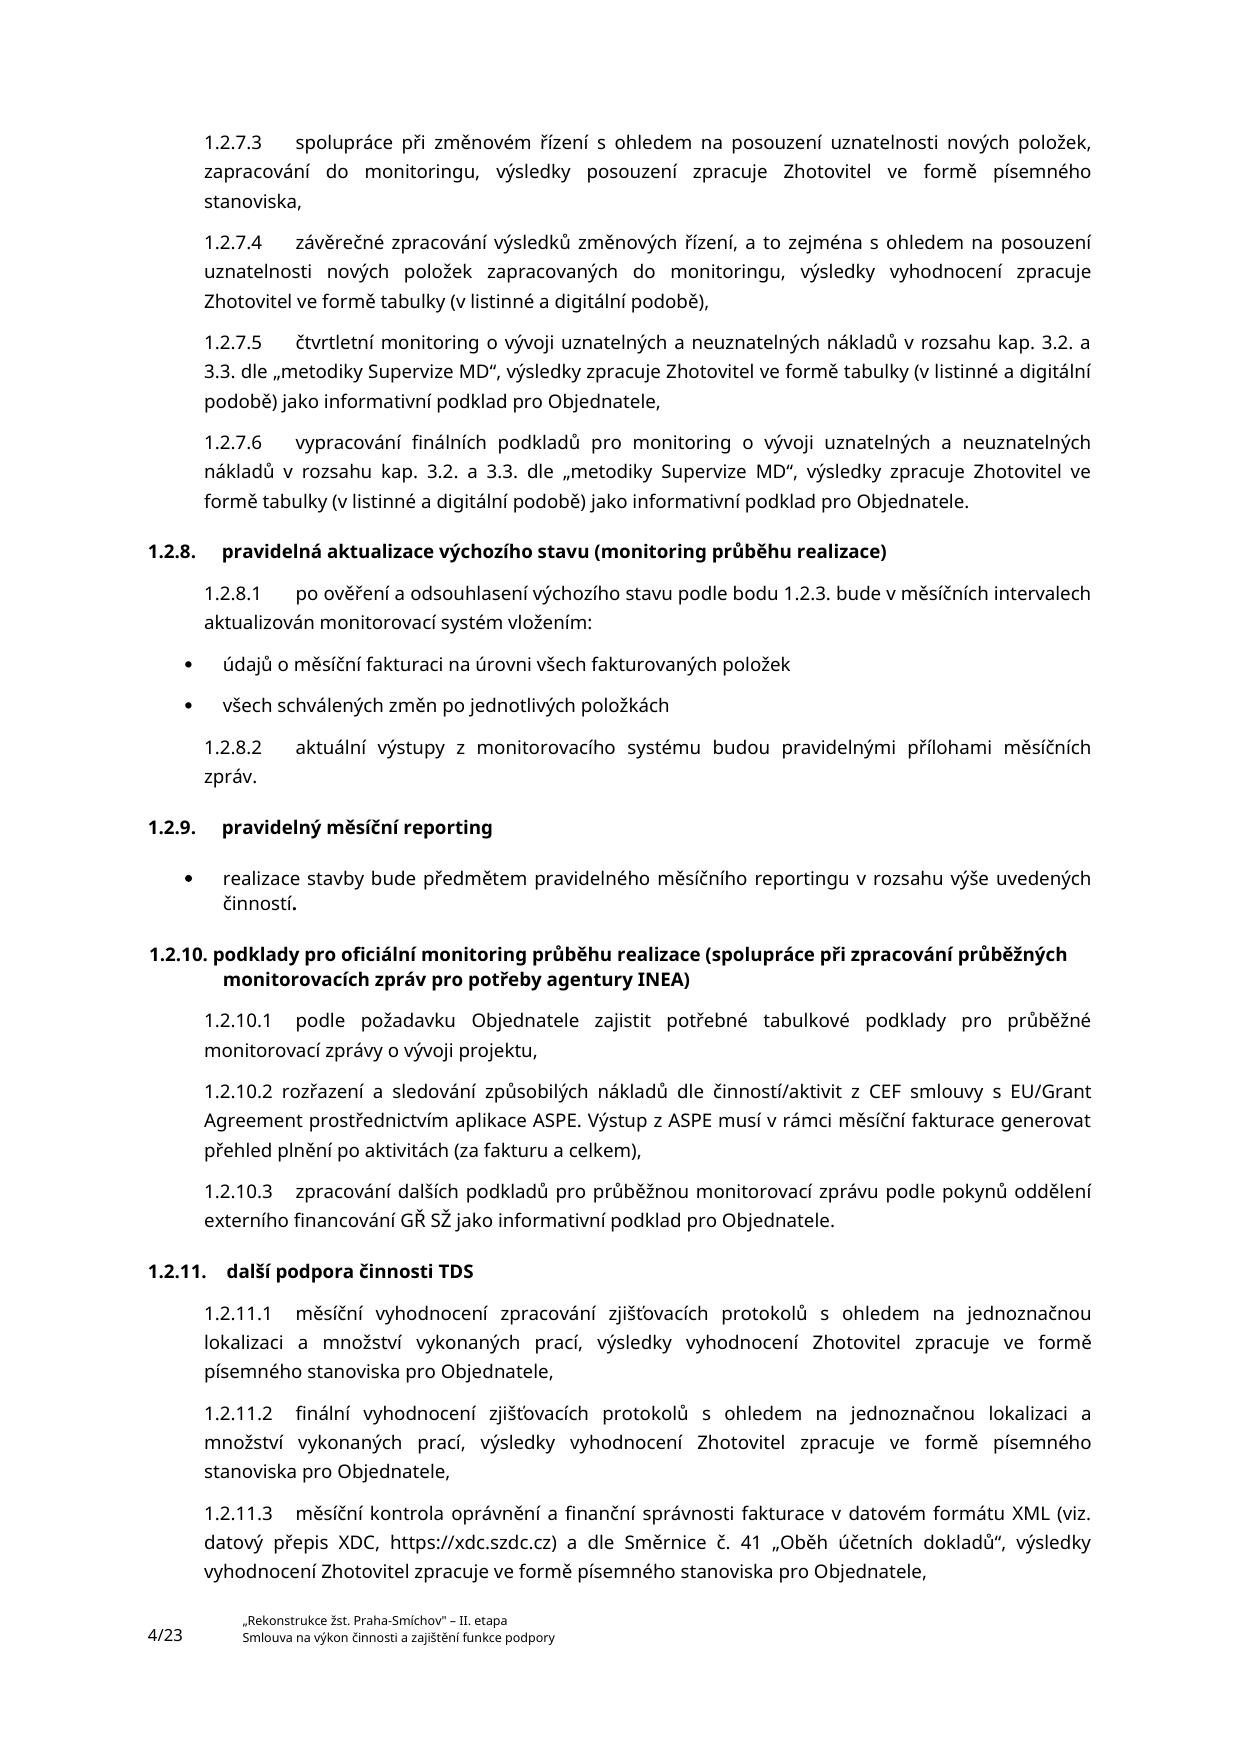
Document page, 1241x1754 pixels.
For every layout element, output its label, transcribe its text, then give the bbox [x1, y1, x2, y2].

text 1.2.7.3 spolupráce při změnovém řízení s ohledem na posouzení uznatelnosti nových položek, zapracování do monitoringu, výsledky posouzení zpracuje Zhotovitel ve formě písemného stanoviska, [204, 126, 1092, 214]
text 1.2.10.2 rozřazení a sledování způsobilých nákladů dle činností/aktivit z CEF smlouvy s EU/Grant Agreement prostřednictvím aplikace ASPE. Výstup z ASPE musí v rámci měsíční fakturace generovat přehled plnění po aktivitách (za fakturu a celkem), [204, 1075, 1092, 1163]
text 1.2.7.4 závěrečné zpracování výsledků změnových řízení, a to zejména s ohledem na posouzení uznatelnosti nových položek zapracovaných do monitoringu, výsledky vyhodnocení zpracuje Zhotovitel ve formě tabulky (v listinné a digitální podobě), [204, 226, 1092, 314]
text 1.2.10.1 podle požadavku Objednatele zajistit potřebné tabulkové podklady pro průběžné monitorovací zprávy o vývoji projektu, [204, 1004, 1092, 1063]
text 1.2.9. pravidelný měsíční reporting [148, 814, 1092, 840]
text 1.2.11.3 měsíční kontrola oprávnění a finanční správnosti fakturace v datovém formátu XML (viz. datový přepis XDC, https://xdc.szdc.cz) a dle Směrnice č. 41 „Oběh účetních dokladů“, výsledky vyhodnocení Zhotovitel zpracuje ve formě písemného stanoviska pro Objednatele, [204, 1497, 1092, 1584]
text 1.2.11. další podpora činnosti TDS [148, 1259, 1092, 1284]
text 1.2.8.2 aktuální výstupy z monitorovacího systému budou pravidelnými přílohami měsíčních zpráv. [204, 731, 1092, 789]
text 1.2.10.3 zpracování dalších podkladů pro průběžnou monitorovací zprávu podle pokynů oddělení externího financování GŘ SŽ jako informativní podklad pro Objednatele. [204, 1175, 1092, 1234]
text 1.2.7.6 vypracování finálních podkladů pro monitoring o vývoji uznatelných a neuznatelných nákladů v rozsahu kap. 3.2. a 3.3. dle „metodiky Supervize MD“, výsledky zpracuje Zhotovitel ve formě tabulky (v listinné a digitální podobě) jako informativní podklad pro Objednatele. [204, 426, 1092, 514]
list všech schválených změn po jednotlivých položkách [185, 689, 1092, 718]
list realizace stavby bude předmětem pravidelného měsíčního reportingu v rozsahu výše uvedených činností. [185, 865, 1092, 916]
list údajů o měsíční fakturaci na úrovni všech fakturovaných položek [185, 648, 1092, 677]
text 1.2.10. podklady pro oficiální monitoring průběhu realizace (spolupráce při zpracování průběžných monitorovacích zpráv pro potřeby agentury INEA) [149, 941, 1092, 992]
text 1.2.8. pravidelná aktualizace výchozího stavu (monitoring průběhu realizace) [148, 539, 1092, 564]
text 1.2.8.1 po ověření a odsouhlasení výchozího stavu podle bodu 1.2.3. bude v měsíčních intervalech aktualizován monitorovací systém vložením: [204, 577, 1092, 635]
text 1.2.11.1 měsíční vyhodnocení zpracování zjišťovacích protokolů s ohledem na jednoznačnou lokalizaci a množství vykonaných prací, výsledky vyhodnocení Zhotovitel zpracuje ve formě písemného stanoviska pro Objednatele, [204, 1297, 1092, 1384]
text 1.2.7.5 čtvrtletní monitoring o vývoji uznatelných a neuznatelných nákladů v rozsahu kap. 3.2. a 3.3. dle „metodiky Supervize MD“, výsledky zpracuje Zhotovitel ve formě tabulky (v listinné a digitální podobě) jako informativní podklad pro Objednatele, [204, 326, 1092, 414]
text 1.2.11.2 finální vyhodnocení zjišťovacích protokolů s ohledem na jednoznačnou lokalizaci a množství vykonaných prací, výsledky vyhodnocení Zhotovitel zpracuje ve formě písemného stanoviska pro Objednatele, [204, 1397, 1092, 1484]
